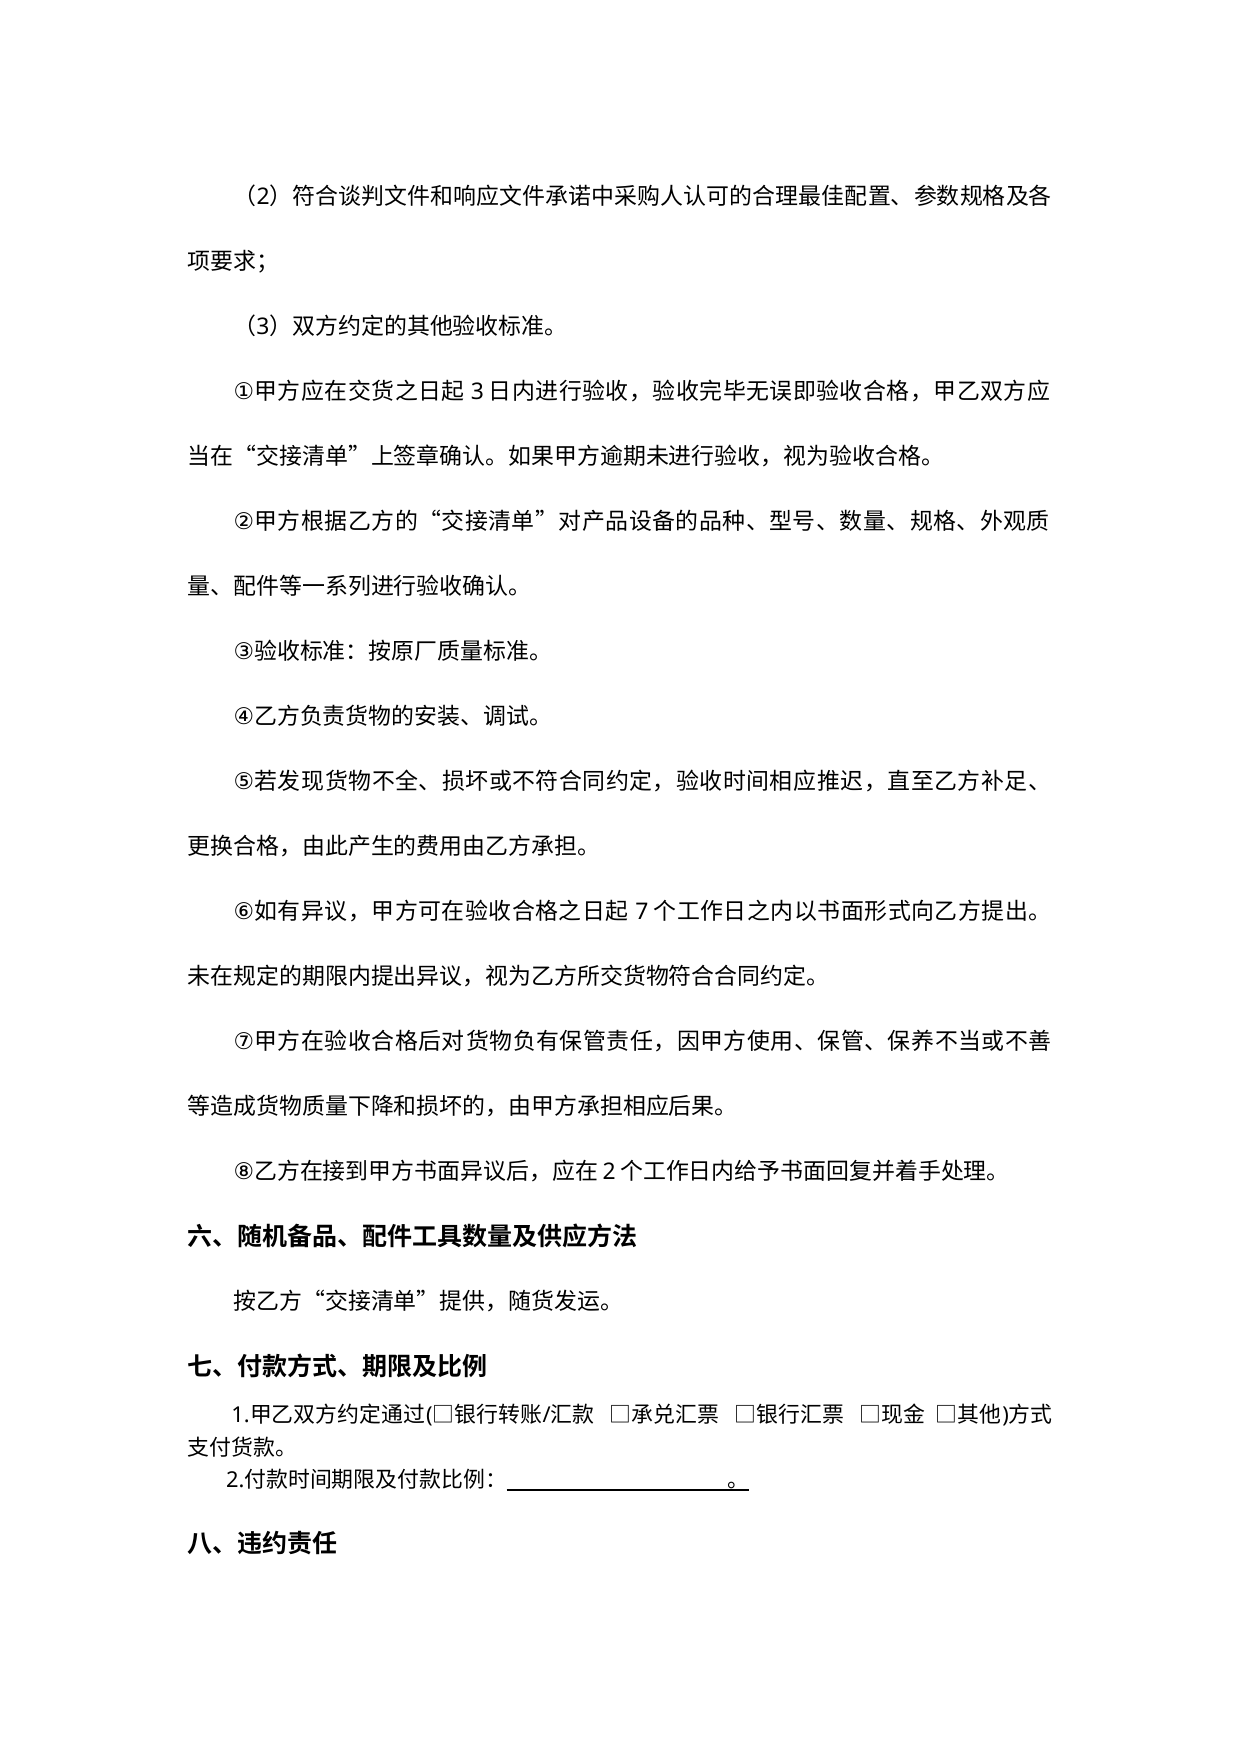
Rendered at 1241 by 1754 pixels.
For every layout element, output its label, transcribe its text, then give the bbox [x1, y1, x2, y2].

text （3）双方约定的其他验收标准。 [187, 292, 1053, 357]
text ⑥如有异议，甲方可在验收合格之日起7个工作日之内以书面形式向乙方提出。未在规定的期限内提出异议，视为乙方所交货物符合合同约定。 [187, 877, 1053, 1007]
text ④乙方负责货物的安装、调试。 [187, 682, 1053, 747]
text 八、违约责任 [187, 1509, 1053, 1574]
text 按乙方“交接清单”提供，随货发运。 [187, 1267, 1053, 1332]
text ⑤若发现货物不全、损坏或不符合同约定，验收时间相应推迟，直至乙方补足、更换合格，由此产生的费用由乙方承担。 [187, 747, 1053, 877]
text ①甲方应在交货之日起3日内进行验收，验收完毕无误即验收合格，甲乙双方应当在“交接清单”上签章确认。如果甲方逾期未进行验收，视为验收合格。 [187, 357, 1053, 487]
text ⑧乙方在接到甲方书面异议后，应在2个工作日内给予书面回复并着手处理。 [187, 1137, 1053, 1202]
text 2.付款时间期限及付款比例： 。 [187, 1462, 1053, 1494]
text ③验收标准：按原厂质量标准。 [187, 617, 1053, 682]
text 七、付款方式、期限及比例 [187, 1332, 1053, 1397]
text ②甲方根据乙方的“交接清单”对产品设备的品种、型号、数量、规格、外观质量、配件等一系列进行验收确认。 [187, 487, 1053, 617]
text 六、随机备品、配件工具数量及供应方法 [187, 1202, 1053, 1267]
text 1.甲乙双方约定通过(□银行转账/汇款 □承兑汇票 □银行汇票 □现金 □其他)方式支付货款。 [187, 1397, 1053, 1462]
text （2）符合谈判文件和响应文件承诺中采购人认可的合理最佳配置、参数规格及各项要求； [187, 162, 1053, 292]
text ⑦甲方在验收合格后对货物负有保管责任，因甲方使用、保管、保养不当或不善等造成货物质量下降和损坏的，由甲方承担相应后果。 [187, 1007, 1053, 1137]
